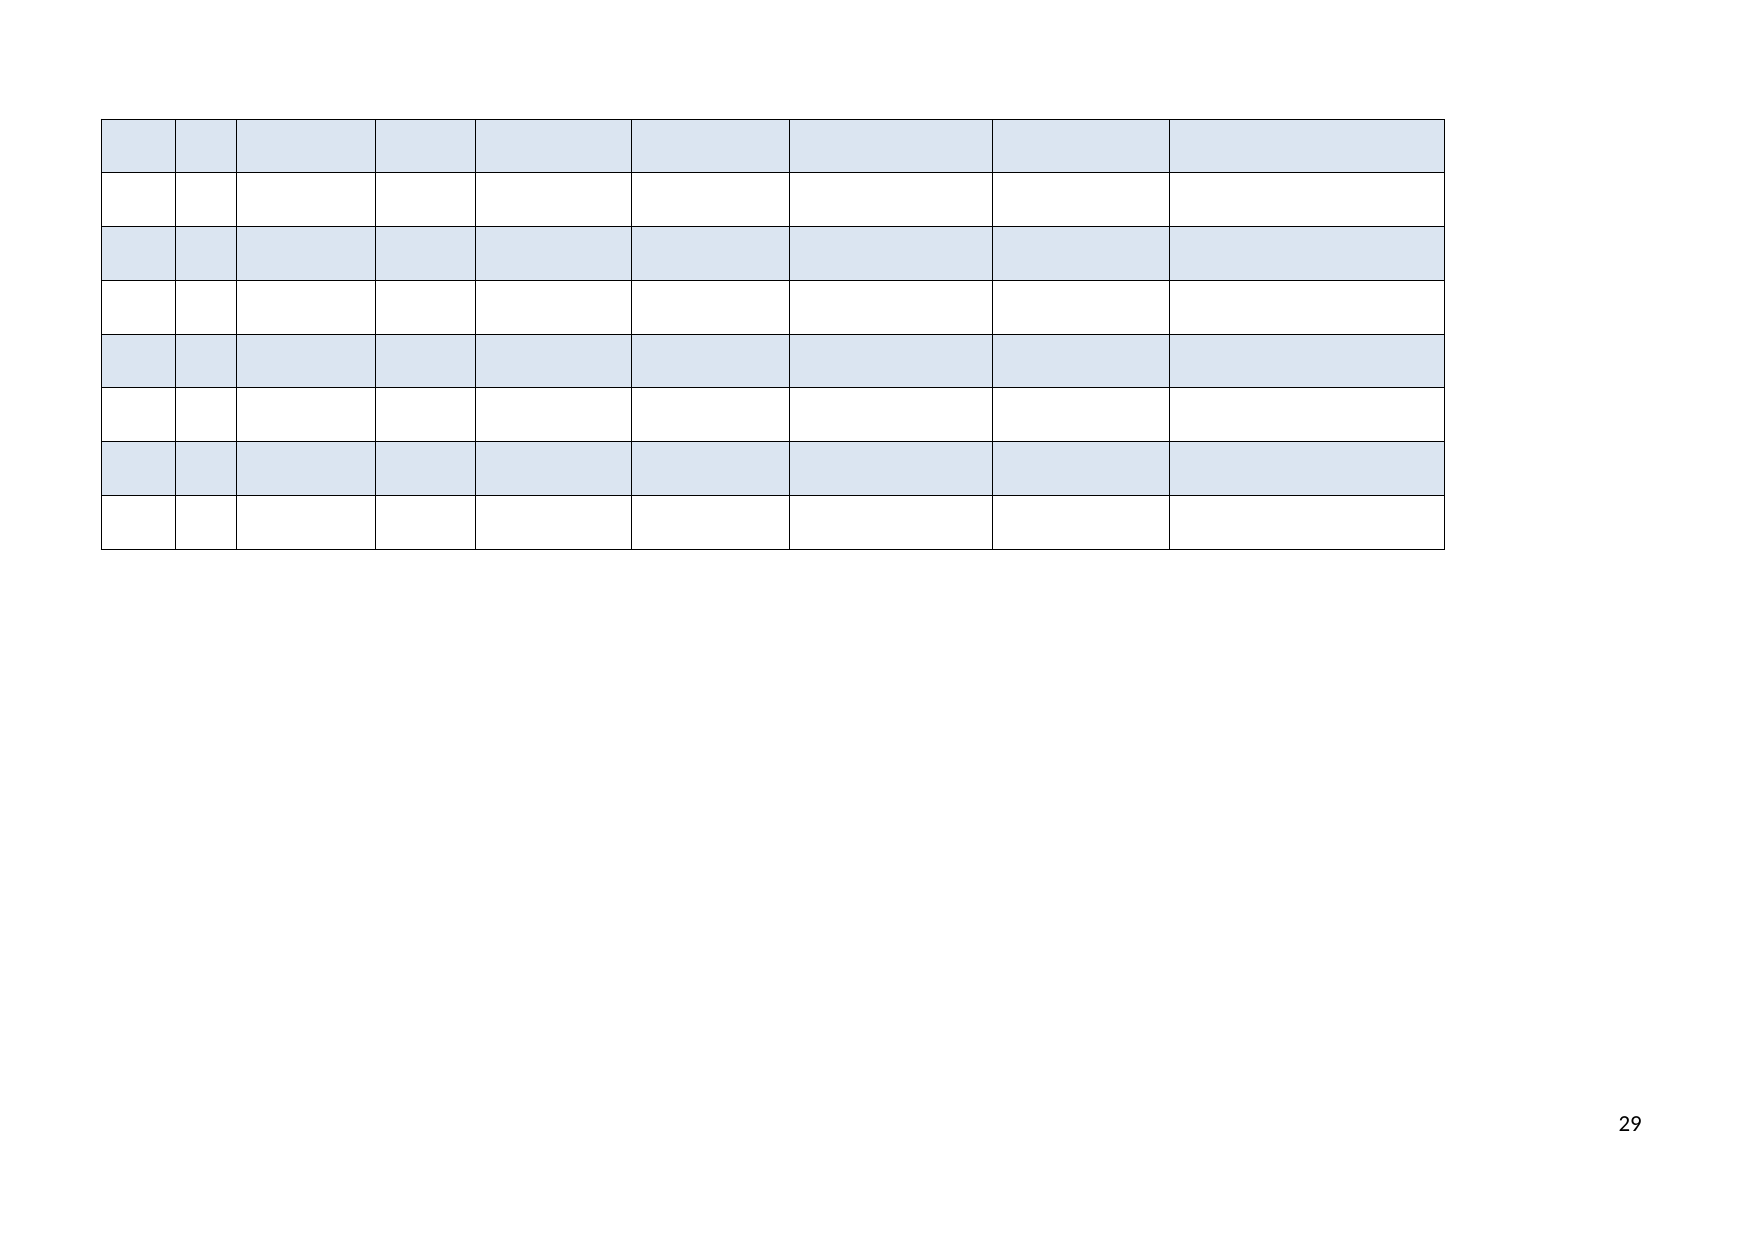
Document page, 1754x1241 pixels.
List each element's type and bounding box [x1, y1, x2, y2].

table_cell [993, 281, 1169, 333]
table_cell [476, 496, 631, 548]
table_cell [176, 388, 236, 441]
table_cell [237, 227, 375, 280]
table_cell [176, 173, 236, 226]
table_cell [176, 496, 236, 548]
table_cell [476, 120, 631, 172]
table_cell [790, 388, 992, 441]
table_cell [993, 120, 1169, 172]
table_cell [1170, 281, 1444, 333]
table_cell [102, 281, 175, 333]
table_cell [237, 335, 375, 387]
table_cell [476, 227, 631, 280]
table_cell [632, 496, 789, 548]
table_cell [376, 442, 475, 495]
table_cell [993, 388, 1169, 441]
table_cell [632, 120, 789, 172]
table_cell [632, 335, 789, 387]
table_cell [237, 442, 375, 495]
table_cell [476, 281, 631, 333]
table_cell [790, 120, 992, 172]
table_cell [237, 496, 375, 548]
table_cell [102, 496, 175, 548]
table_cell [176, 120, 236, 172]
table_cell [376, 120, 475, 172]
table_cell [993, 227, 1169, 280]
table_cell [102, 335, 175, 387]
table_cell [993, 173, 1169, 226]
table_cell [376, 227, 475, 280]
table_cell [176, 281, 236, 333]
table_cell [176, 335, 236, 387]
table_cell [790, 227, 992, 280]
table_cell [790, 442, 992, 495]
table_cell [790, 335, 992, 387]
table_cell [176, 442, 236, 495]
table_cell [632, 227, 789, 280]
table_cell [993, 442, 1169, 495]
table_cell [1170, 388, 1444, 441]
table_cell [1170, 173, 1444, 226]
table_cell [102, 173, 175, 226]
table_cell [376, 496, 475, 548]
table_cell [476, 388, 631, 441]
table_cell [1170, 496, 1444, 548]
table_cell [632, 388, 789, 441]
table_cell [102, 442, 175, 495]
table_cell [790, 496, 992, 548]
table_cell [176, 227, 236, 280]
table_cell [790, 173, 992, 226]
table_cell [237, 281, 375, 333]
table_cell [237, 173, 375, 226]
table_cell [1170, 227, 1444, 280]
table_cell [376, 388, 475, 441]
table_cell [1170, 335, 1444, 387]
table_cell [476, 335, 631, 387]
table_cell [237, 120, 375, 172]
table_cell [376, 281, 475, 333]
table_cell [1170, 442, 1444, 495]
table_cell [993, 496, 1169, 548]
table_cell [102, 227, 175, 280]
table_cell [102, 120, 175, 172]
table_cell [376, 335, 475, 387]
table_cell [476, 442, 631, 495]
table_cell [632, 442, 789, 495]
table_cell [790, 281, 992, 333]
table_cell [476, 173, 631, 226]
table_cell [102, 388, 175, 441]
table_cell [632, 173, 789, 226]
table_cell [993, 335, 1169, 387]
table_cell [1170, 120, 1444, 172]
table_cell [632, 281, 789, 333]
table_cell [237, 388, 375, 441]
table_cell [376, 173, 475, 226]
